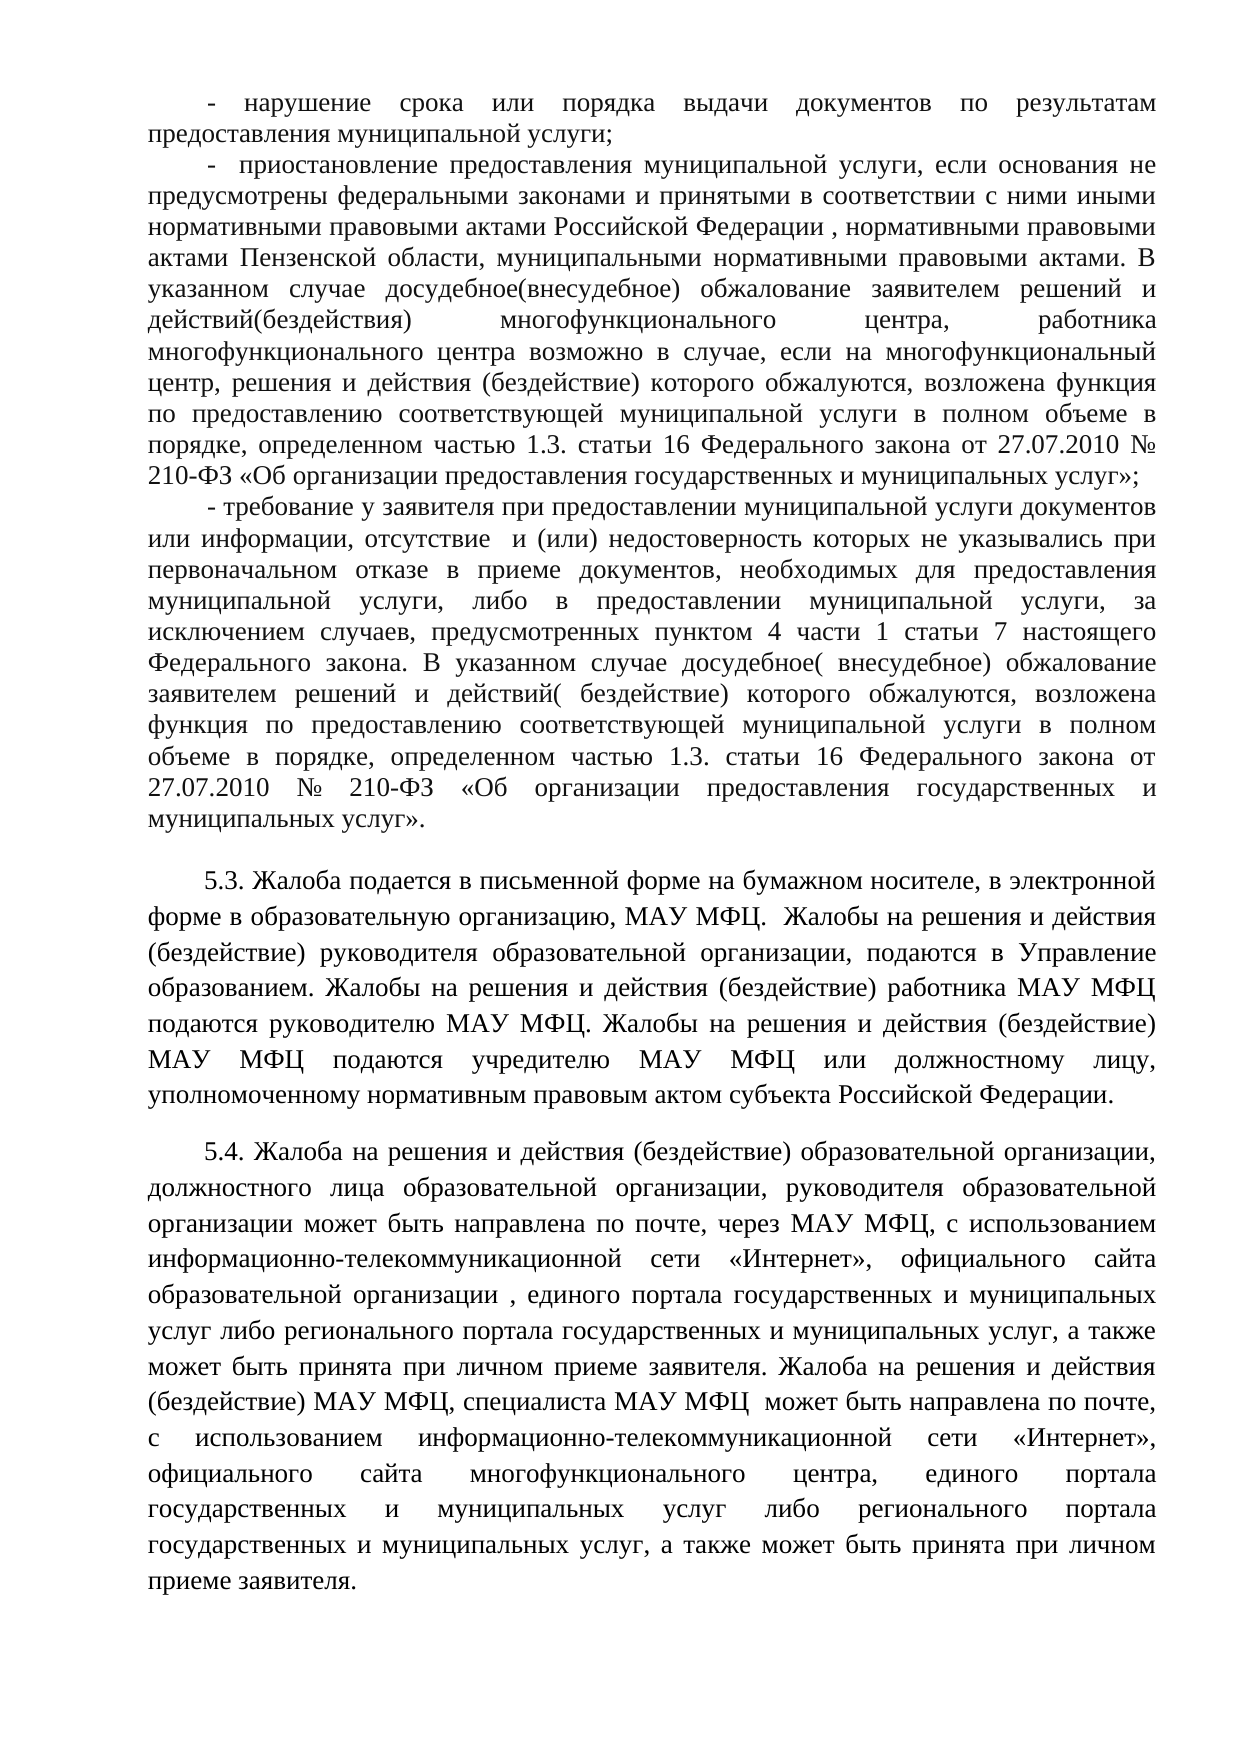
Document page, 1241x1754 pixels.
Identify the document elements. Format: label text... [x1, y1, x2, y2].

text - нарушение срока или порядка выдачи документов по результатам предоставления муниципальной услуги; [148, 86, 1157, 148]
text - приостановление предоставления муниципальной услуги, если основания не предусмотрены федеральными законами и принятыми в соответствии с ними иными нормативными правовыми актами Российской Федерации , нормативными правовыми актами Пензенской области, муниципальными нормативными правовыми актами. В указанном случае досудебное(внесудебное) обжалование заявителем решений и действий(бездействия) многофункционального центра, работника многофункционального центра возможно в случае, если на многофункциональный центр, решения и действия (бездействие) которого обжалуются, возложена функция по предоставлению соответствующей муниципальной услуги в полном объеме в порядке, определенном частью 1.3. статьи 16 Федерального закона от 27.07.2010 № 210-ФЗ «Об организации предоставления государственных и муниципальных услуг»; [148, 148, 1157, 491]
text 5.3. Жалоба подается в письменной форме на бумажном носителе, в электронной форме в образовательную организацию, МАУ МФЦ. Жалобы на решения и действия (бездействие) руководителя образовательной организации, подаются в Управление образованием. Жалобы на решения и действия (бездействие) работника МАУ МФЦ подаются руководителю МАУ МФЦ. Жалобы на решения и действия (бездействие) МАУ МФЦ подаются учредителю МАУ МФЦ или должностному лицу, уполномоченному нормативным правовым актом субъекта Российской Федерации. [148, 864, 1157, 1110]
text 5.4. Жалоба на решения и действия (бездействие) образовательной организации, должностного лица образовательной организации, руководителя образовательной организации может быть направлена по почте, через МАУ МФЦ, с использованием информационно-телекоммуникационной сети «Интернет», официального сайта образовательной организации , единого портала государственных и муниципальных услуг либо регионального портала государственных и муниципальных услуг, а также может быть принята при личном приеме заявителя. Жалоба на решения и действия (бездействие) МАУ МФЦ, специалиста МАУ МФЦ может быть направлена по почте, с использованием информационно-телекоммуникационной сети «Интернет», официального сайта многофункционального центра, единого портала государственных и муниципальных услуг либо регионального портала государственных и муниципальных услуг, а также может быть принята при личном приеме заявителя. [148, 1135, 1157, 1595]
text - требование у заявителя при предоставлении муниципальной услуги документов или информации, отсутствие и (или) недостоверность которых не указывались при первоначальном отказе в приеме документов, необходимых для предоставления муниципальной услуги, либо в предоставлении муниципальной услуги, за исключением случаев, предусмотренных пунктом 4 части 1 статьи 7 настоящего Федерального закона. В указанном случае досудебное( внесудебное) обжалование заявителем решений и действий( бездействие) которого обжалуются, возложена функция по предоставлению соответствующей муниципальной услуги в полном объеме в порядке, определенном частью 1.3. статьи 16 Федерального закона от 27.07.2010 № 210-ФЗ «Об организации предоставления государственных и муниципальных услуг». [148, 491, 1157, 833]
